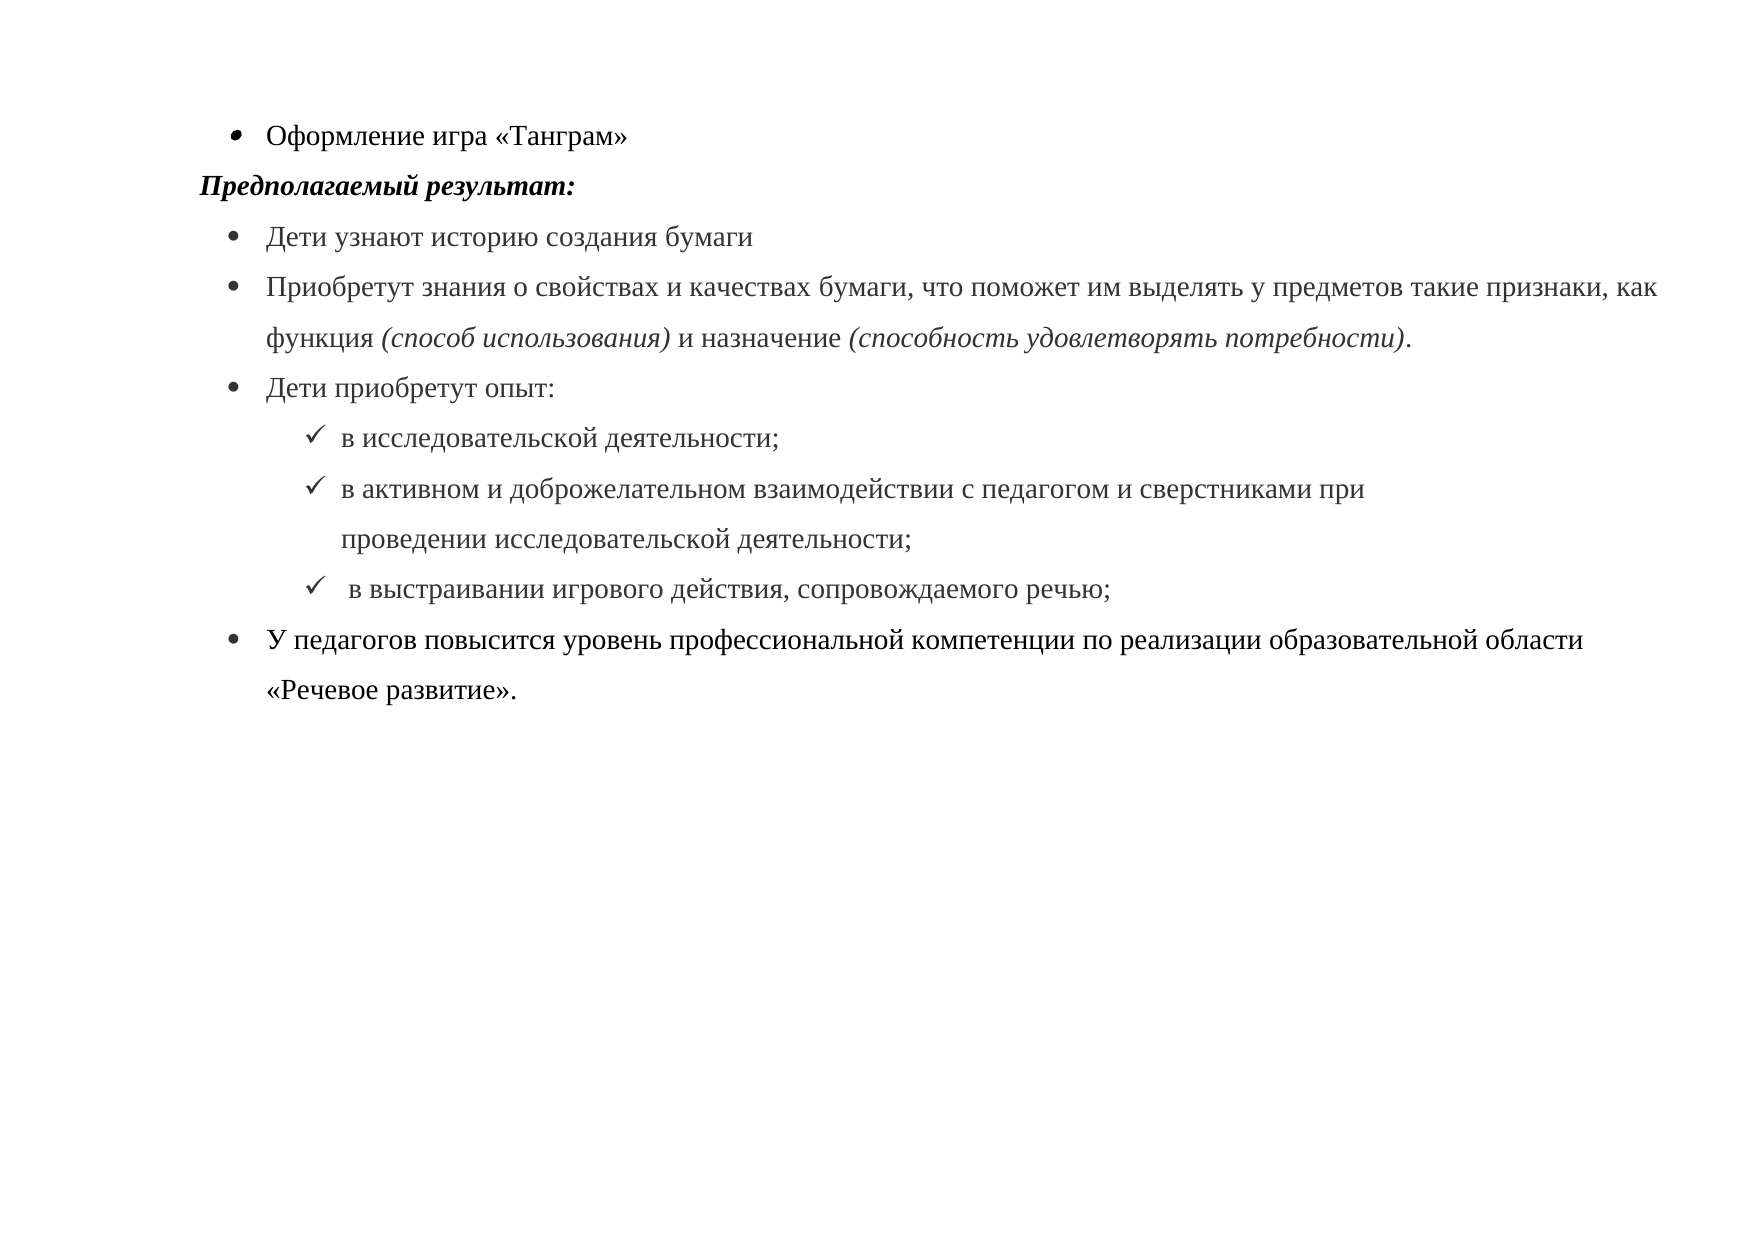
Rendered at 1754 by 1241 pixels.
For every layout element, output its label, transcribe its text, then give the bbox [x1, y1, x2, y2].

list Оформление игра «Танграм» [228, 118, 1665, 152]
text Предполагаемый результат: [192, 168, 1665, 202]
list Приобретут знания о свойствах и качествах бумаги, что поможет им выделять у предметов такие признаки, как функция (способ использования) и назначение (способность удовлетворять потребности). [228, 269, 1665, 353]
list в активном и доброжелательном взаимодействии с педагогом и сверстниками при проведении исследовательской деятельности; [303, 471, 1665, 555]
list Дети приобретут опыт: [228, 370, 1665, 404]
list в выстраивании игрового действия, сопровождаемого речью; [303, 572, 1665, 605]
list У педагогов повысится уровень профессиональной компетенции по реализации образовательной области «Речевое развитие». [228, 622, 1665, 706]
list в исследовательской деятельности; [303, 420, 1665, 454]
list Дети узнают историю создания бумаги [228, 219, 1665, 252]
